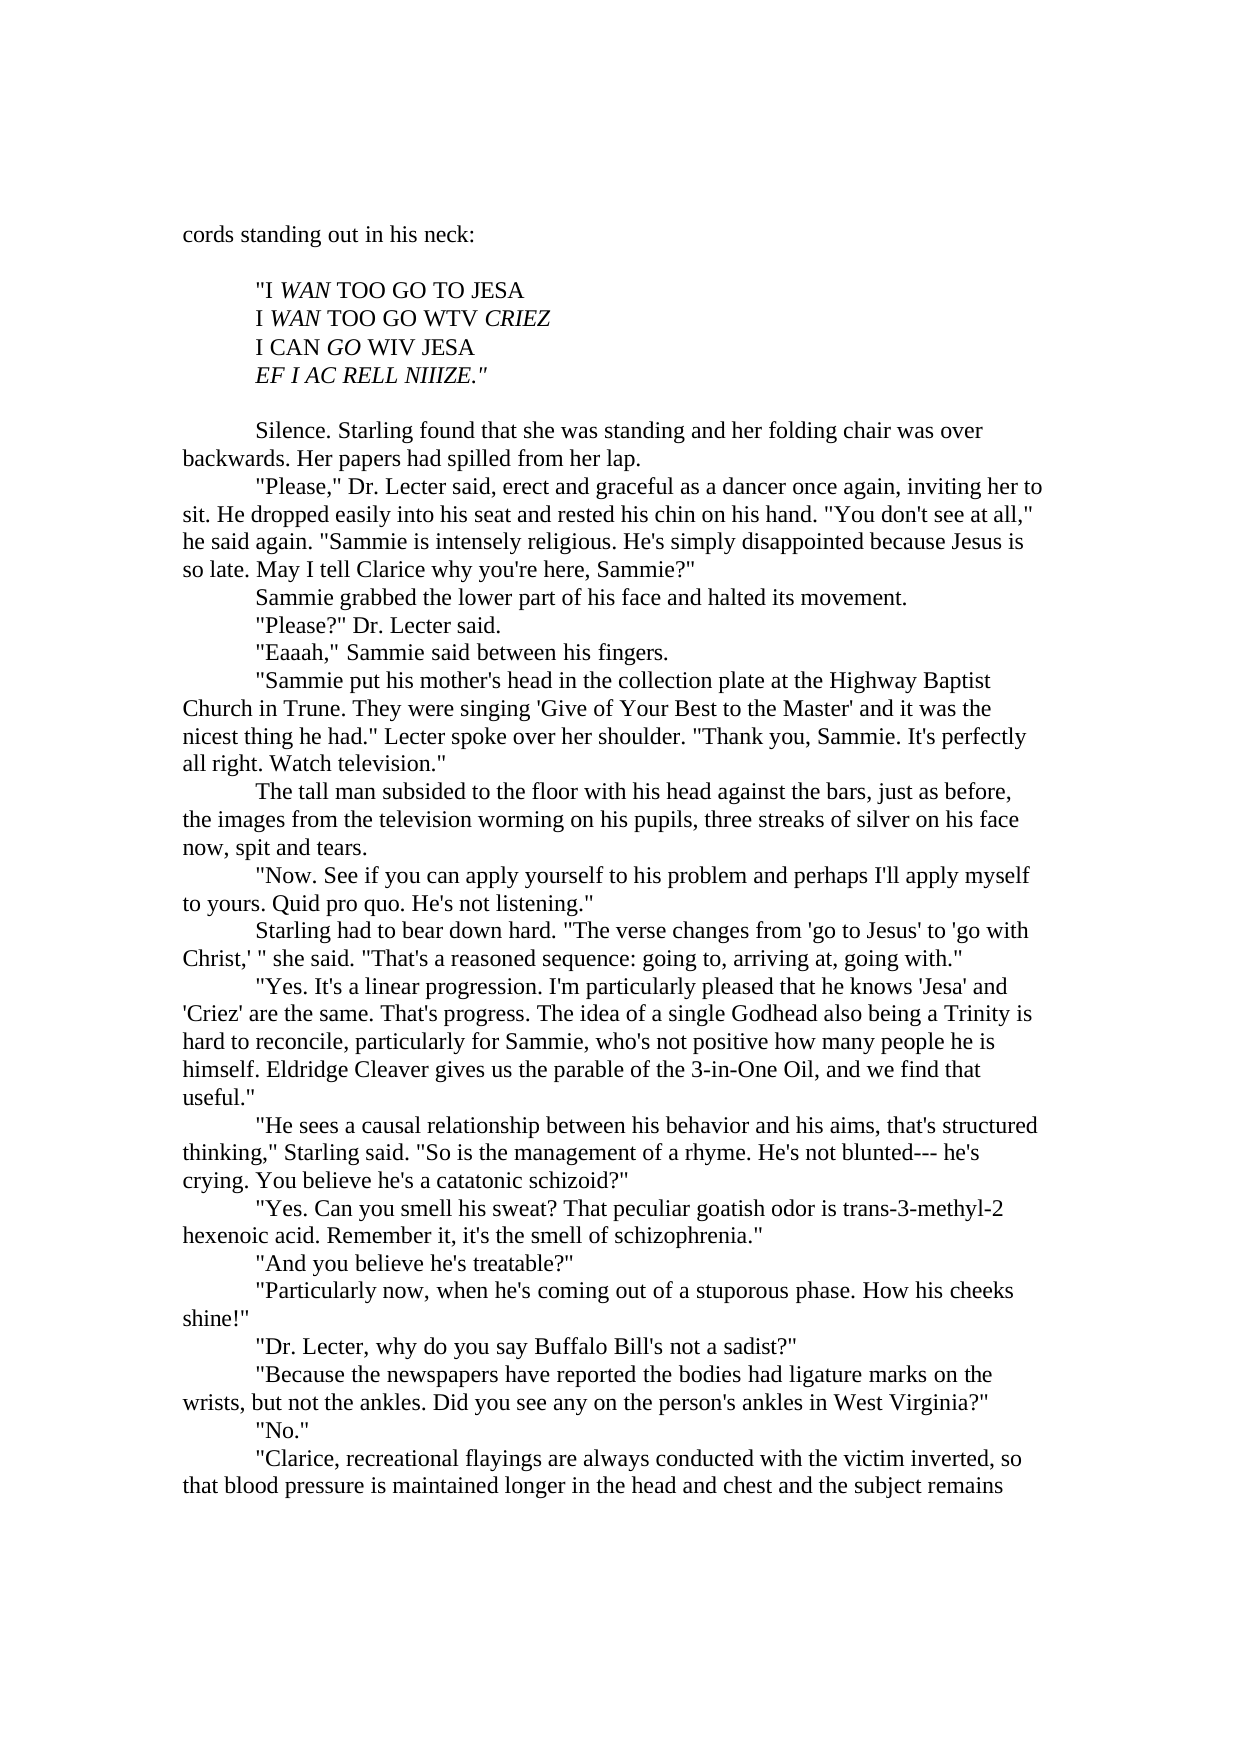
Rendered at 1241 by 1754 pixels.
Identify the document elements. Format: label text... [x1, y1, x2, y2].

text "Now. See if you can apply yourself to his problem and perhaps I'll apply myself to yours. Quid pro quo. He's not listening." [182, 861, 1040, 916]
text "Please," Dr. Lecter said, erect and graceful as a dancer once again, inviting her to sit. He dropped easily into his seat and rested his chin on his hand. "You don't see at all," he said again. "Sammie is intensely religious. He's simply disappointed because Jesus is so late. May I tell Clarice why you're here, Sammie?" [182, 472, 1048, 582]
text "Yes. It's a linear progression. I'm particularly pleased that he knows 'Jesa' and 'Criez' are the same. That's progress. The idea of a single Godhead also being a Trinity is hard to reconcile, particularly for Sammie, who's not positive how many people he is himself. Eldridge Cleaver gives us the parable of the 3-in-One Oil, and we find that useful." [182, 972, 1051, 1111]
text "Sammie put his mother's head in the collection plate at the Highway Baptist Church in Trune. They were singing 'Give of Your Best to the Master' and it was the nicest thing he had." Lecter spoke over her shoulder. "Thank you, Sammie. It's perfectly all right. Watch television." [182, 666, 1040, 777]
text shine!" [182, 1304, 1142, 1332]
text "Clarice, recreational flayings are always conducted with the victim inverted, so that blood pressure is maintained longer in the head and chest and the subject remains [182, 1444, 1051, 1499]
text I WAN TOO GO WTV CRIEZ [255, 304, 1142, 332]
text cords standing out in his neck: [182, 220, 1142, 248]
text "He sees a causal relationship between his behavior and his aims, that's structured thinking," Starling said. "So is the management of a rhyme. He's not blunted--- he's crying. You believe he's a catatonic schizoid?" [182, 1111, 1044, 1193]
text "And you believe he's treatable?" [255, 1249, 1142, 1276]
text "Yes. Can you smell his sweat? That peculiar goatish odor is trans-3-methyl-2 hexenoic acid. Remember it, it's the smell of schizophrenia." [182, 1193, 1051, 1249]
text "Particularly now, when he's coming out of a stuporous phase. How his cheeks [255, 1276, 1142, 1304]
text Sammie grabbed the lower part of his face and halted its movement. "Please?" Dr. Lecter said. [255, 583, 927, 638]
text "I WAN TOO GO TO JESA [255, 276, 1142, 304]
text EF I AC RELL NIIIZE." [255, 361, 1142, 388]
text "Eaaah," Sammie said between his fingers. [255, 638, 1142, 666]
text "Because the newspapers have reported the bodies had ligature marks on the [255, 1360, 1142, 1388]
text I CAN GO WIV JESA [255, 333, 1142, 360]
text Silence. Starling found that she was standing and her folding chair was over backwards. Her papers had spilled from her lap. [182, 417, 1051, 472]
text Starling had to bear down hard. "The verse changes from 'go to Jesus' to 'go with Christ,' " she said. "That's a reasoned sequence: going to, arriving at, going with." [182, 916, 1051, 972]
text wrists, but not the ankles. Did you see any on the person's ankles in West Virginia?" "No." [182, 1388, 1040, 1444]
text The tall man subsided to the floor with his head against the bars, just as before, the images from the television worming on his pupils, three streaks of silver on his face now, spit and tears. [182, 777, 1040, 861]
text "Dr. Lecter, why do you say Buffalo Bill's not a sadist?" [255, 1332, 1142, 1360]
